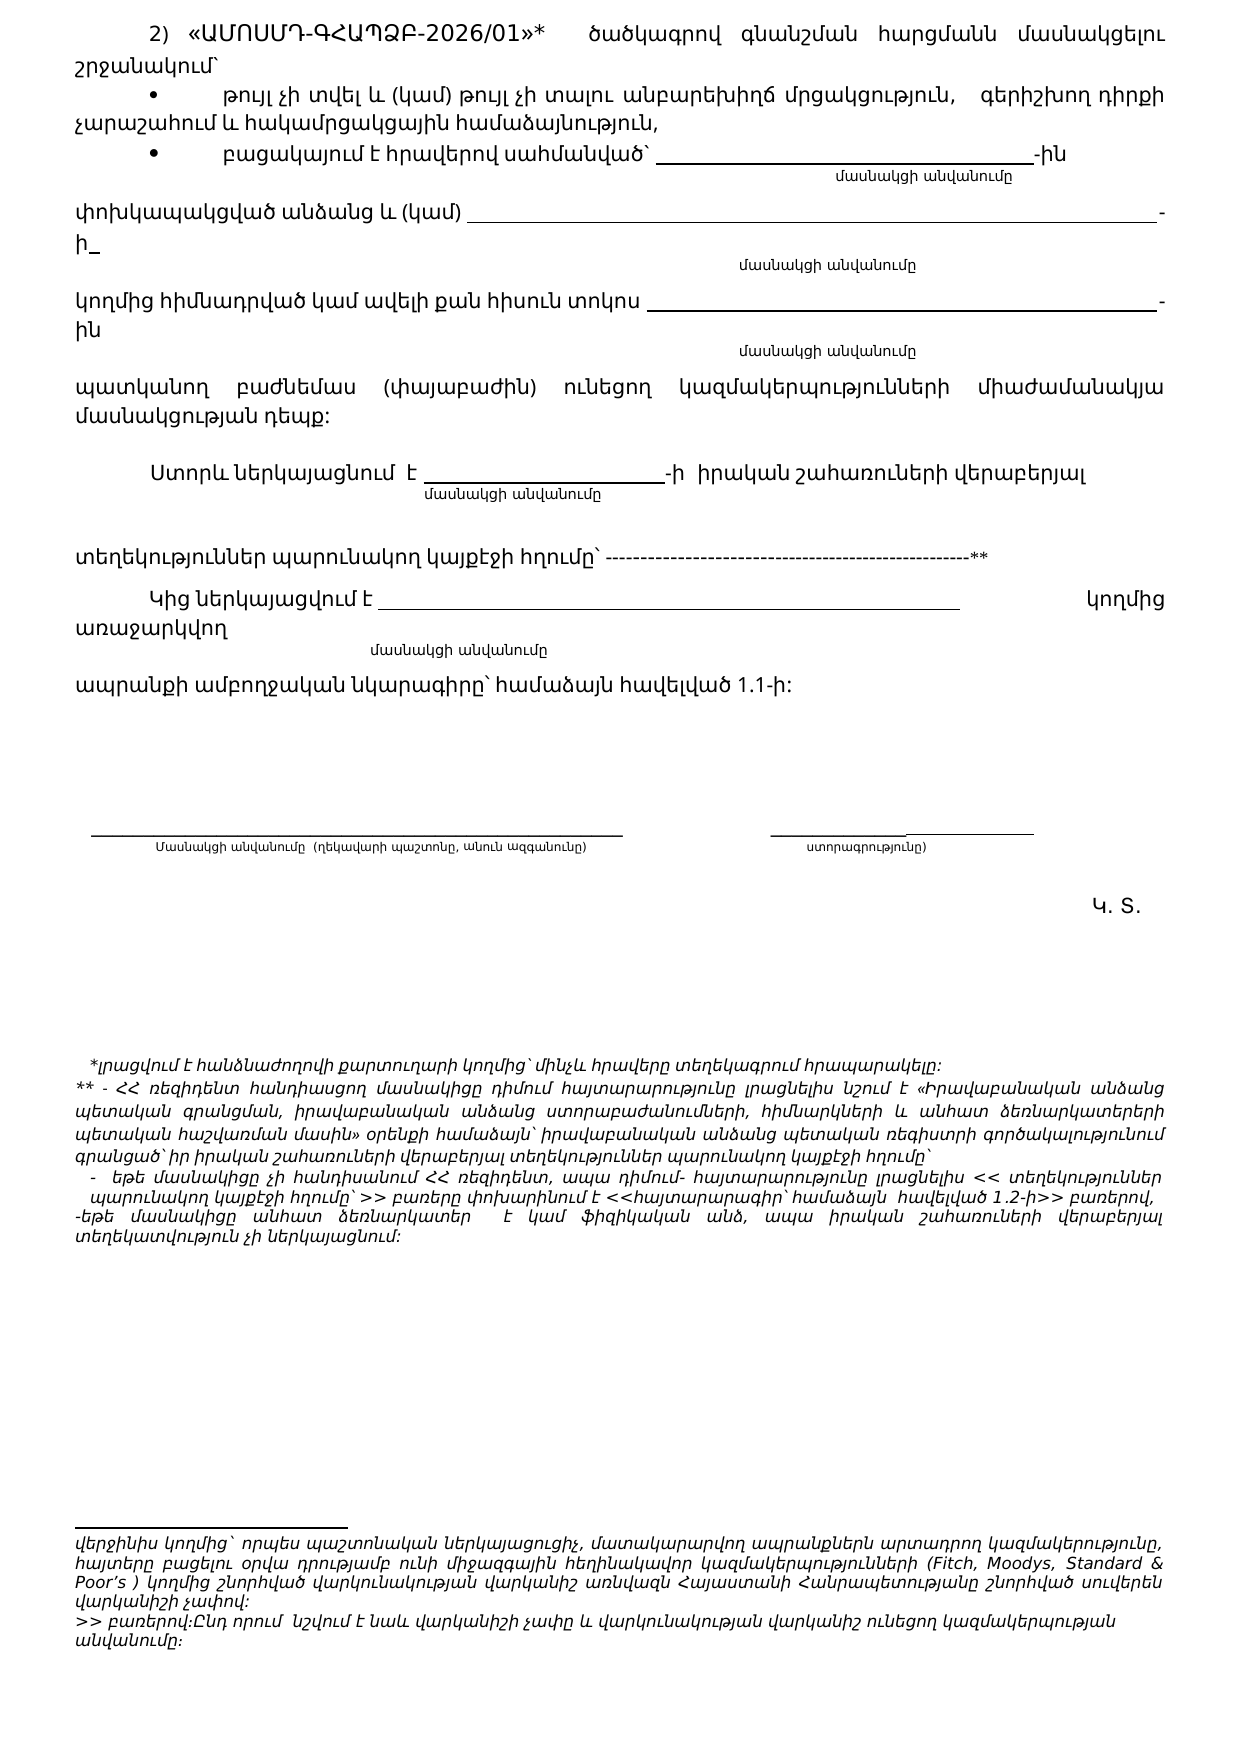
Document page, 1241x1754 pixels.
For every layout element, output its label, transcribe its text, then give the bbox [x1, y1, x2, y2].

text տեղեկություններ պարունակող կայքէջի հղումը՝ ----------------------------------------------------** [75, 542, 1165, 570]
list բացակայում է հրավերով սահմանված` -ին [75, 137, 1165, 168]
text մասնակցի անվանումը [75, 486, 1165, 515]
text ___________________________________________________ _____________ Մասնակցի անվանումը (ղեկավարի պաշտոնը, անուն ազգանունը) ստորագրությունը) [75, 813, 1165, 865]
text - եթե մասնակիցը չի հանդիսանում ՀՀ ռեզիդենտ, ապա դիմում- հայտարարությունը լրացնելիս << տեղեկություններ պարունակող կայքէջի հղումը՝ >> բառերը փոխարինում է <<հայտարարագիր՝ համաձայն հավելված 1․2-ի>> բառերով, [90, 1168, 1165, 1207]
text -եթե մասնակիցը անհատ ձեռնարկատեր է կամ ֆիզիկական անձ, ապա իրական շահառուների վերաբերյալ տեղեկատվություն չի ներկայացնում: [75, 1207, 1165, 1246]
text 2) «ԱՄՈՍՄԴ-ԳՀԱՊՁԲ-2026/01»* ծածկագրով գնանշման հարցմանն մասնակցելու շրջանակում` [75, 15, 1165, 80]
text ** - ՀՀ ռեզիդենտ հանդիասցող մասնակիցը դիմում հայտարարությունը լրացնելիս նշում է «Իրավաբանական անձանց պետական գրանցման, իրավաբանական անձանց ստորաբաժանումների, հիմնարկների և անհատ ձեռնարկատերերի պետական հաշվառման մասին» օրենքի համաձայն՝ իրավաբանական անձանց պետական ռեգիստրի գործակալությունում գրանցած՝ իր իրական շահառուների վերաբերյալ տեղեկություններ պարունակող կայքէջի հղումը՝ [75, 1077, 1165, 1168]
text Կ. Տ. [75, 894, 1165, 918]
text *լրացվում է հանձնաժողովի քարտուղարի կողմից` մինչև հրավերը տեղեկագրում հրապարակելը: [75, 1054, 1165, 1077]
text Կից ներկայացվում է կողմից առաջարկվող [75, 584, 1165, 641]
text Ստորև ներկայացնում է -ի իրական շահառուների վերաբերյալ [150, 458, 1165, 486]
text փոխկապակցված անձանց և (կամ) -ի [75, 197, 1165, 257]
text կողմից հիմնադրված կամ ավելի քան հիսուն տոկոս -ին [75, 286, 1165, 343]
text մասնակցի անվանումը [75, 168, 1165, 197]
text ապրանքի ամբողջական նկարագիրը՝ համաձայն հավելված 1.1-ի: [75, 671, 1165, 699]
list թույլ չի տվել և (կամ) թույլ չի տալու անբարեխիղճ մրցակցություն, գերիշխող դիրքի չարաշահում և հակամրցակցային համաձայնություն, [75, 80, 1165, 137]
text մասնակցի անվանումը [75, 343, 1165, 372]
text մասնակցի անվանումը [75, 641, 1165, 671]
text պատկանող բաժնեմաս (փայաբաժին) ունեցող կազմակերպությունների միաժամանակյա մասնակցության դեպք: [75, 372, 1165, 429]
text մասնակցի անվանումը [75, 257, 1165, 286]
